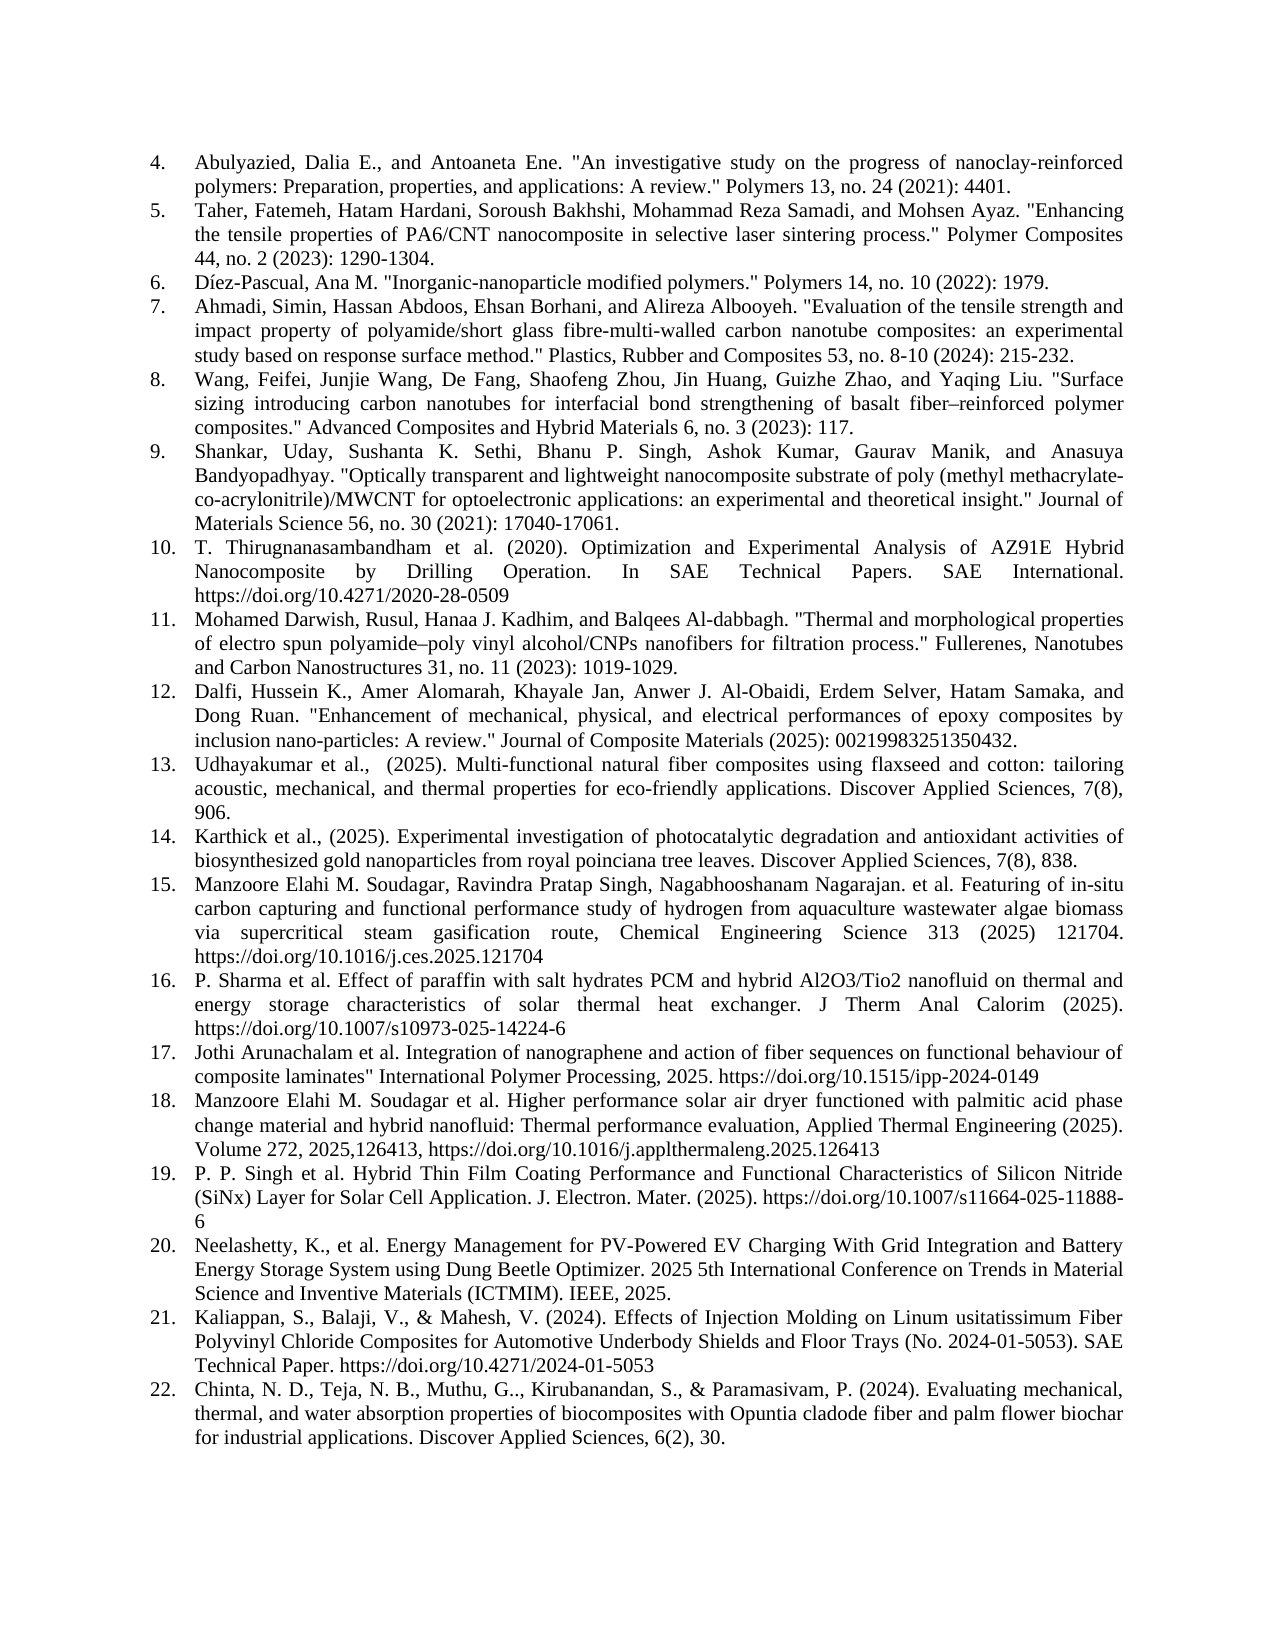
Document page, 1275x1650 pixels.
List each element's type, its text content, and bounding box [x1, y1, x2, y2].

text Abulyazied, Dalia E., and Antoaneta Ene. "An investigative study on the progress of nanoclay-reinforced polymers: Preparation, properties, and applications: A review." Polymers 13, no. 24 (2021): 4401. [150, 150, 1125, 198]
text Taher, Fatemeh, Hatam Hardani, Soroush Bakhshi, Mohammad Reza Samadi, and Mohsen Ayaz. "Enhancing the tensile properties of PA6/CNT nanocomposite in selective laser sintering process." Polymer Composites 44, no. 2 (2023): 1290-1304. [150, 198, 1125, 270]
text P. P. Singh et al. Hybrid Thin Film Coating Performance and Functional Characteristics of Silicon Nitride (SiNx) Layer for Solar Cell Application. J. Electron. Mater. (2025). https://doi.org/10.1007/s11664-025-11888-6 [150, 1161, 1125, 1233]
text Neelashetty, K., et al. Energy Management for PV-Powered EV Charging With Grid Integration and Battery Energy Storage System using Dung Beetle Optimizer. 2025 5th International Conference on Trends in Material Science and Inventive Materials (ICTMIM). IEEE, 2025. [150, 1233, 1125, 1305]
text Manzoore Elahi M. Soudagar et al. Higher performance solar air dryer functioned with palmitic acid phase change material and hybrid nanofluid: Thermal performance evaluation, Applied Thermal Engineering (2025). Volume 272, 2025,126413, https://doi.org/10.1016/j.applthermaleng.2025.126413 [150, 1088, 1125, 1161]
text Karthick et al., (2025). Experimental investigation of photocatalytic degradation and antioxidant activities of biosynthesized gold nanoparticles from royal poinciana tree leaves. Discover Applied Sciences, 7(8), 838. [150, 824, 1125, 872]
text Jothi Arunachalam et al. Integration of nanographene and action of fiber sequences on functional behaviour of composite laminates" International Polymer Processing, 2025. https://doi.org/10.1515/ipp-2024-0149 [150, 1040, 1125, 1088]
text T. Thirugnanasambandham et al. (2020). Optimization and Experimental Analysis of AZ91E Hybrid Nanocomposite by Drilling Operation. In SAE Technical Papers. SAE International. https://doi.org/10.4271/2020-28-0509 [150, 535, 1125, 607]
text Dalfi, Hussein K., Amer Alomarah, Khayale Jan, Anwer J. Al-Obaidi, Erdem Selver, Hatam Samaka, and Dong Ruan. "Enhancement of mechanical, physical, and electrical performances of epoxy composites by inclusion nano-particles: A review." Journal of Composite Materials (2025): 00219983251350432. [150, 679, 1125, 752]
text P. Sharma et al. Effect of paraffin with salt hydrates PCM and hybrid Al2O3/Tio2 nanofluid on thermal and energy storage characteristics of solar thermal heat exchanger. J Therm Anal Calorim (2025). https://doi.org/10.1007/s10973-025-14224-6 [150, 968, 1125, 1040]
text Udhayakumar et al., (2025). Multi-functional natural fiber composites using flaxseed and cotton: tailoring acoustic, mechanical, and thermal properties for eco-friendly applications. Discover Applied Sciences, 7(8), 906. [150, 752, 1125, 824]
text Chinta, N. D., Teja, N. B., Muthu, G.., Kirubanandan, S., & Paramasivam, P. (2024). Evaluating mechanical, thermal, and water absorption properties of biocomposites with Opuntia cladode fiber and palm flower biochar for industrial applications. Discover Applied Sciences, 6(2), 30. [150, 1377, 1125, 1449]
text Shankar, Uday, Sushanta K. Sethi, Bhanu P. Singh, Ashok Kumar, Gaurav Manik, and Anasuya Bandyopadhyay. "Optically transparent and lightweight nanocomposite substrate of poly (methyl methacrylate-co-acrylonitrile)/MWCNT for optoelectronic applications: an experimental and theoretical insight." Journal of Materials Science 56, no. 30 (2021): 17040-17061. [150, 439, 1125, 535]
text Díez-Pascual, Ana M. "Inorganic-nanoparticle modified polymers." Polymers 14, no. 10 (2022): 1979. [150, 270, 1125, 294]
text Mohamed Darwish, Rusul, Hanaa J. Kadhim, and Balqees Al-dabbagh. "Thermal and morphological properties of electro spun polyamide–poly vinyl alcohol/CNPs nanofibers for filtration process." Fullerenes, Nanotubes and Carbon Nanostructures 31, no. 11 (2023): 1019-1029. [150, 607, 1125, 679]
text Kaliappan, S., Balaji, V., & Mahesh, V. (2024). Effects of Injection Molding on Linum usitatissimum Fiber Polyvinyl Chloride Composites for Automotive Underbody Shields and Floor Trays (No. 2024-01-5053). SAE Technical Paper. https://doi.org/10.4271/2024-01-5053 [150, 1305, 1125, 1377]
text Ahmadi, Simin, Hassan Abdoos, Ehsan Borhani, and Alireza Albooyeh. "Evaluation of the tensile strength and impact property of polyamide/short glass fibre-multi-walled carbon nanotube composites: an experimental study based on response surface method." Plastics, Rubber and Composites 53, no. 8-10 (2024): 215-232. [150, 294, 1125, 367]
text Manzoore Elahi M. Soudagar, Ravindra Pratap Singh, Nagabhooshanam Nagarajan. et al. Featuring of in-situ carbon capturing and functional performance study of hydrogen from aquaculture wastewater algae biomass via supercritical steam gasification route, Chemical Engineering Science 313 (2025) 121704. https://doi.org/10.1016/j.ces.2025.121704 [150, 872, 1125, 968]
text Wang, Feifei, Junjie Wang, De Fang, Shaofeng Zhou, Jin Huang, Guizhe Zhao, and Yaqing Liu. "Surface sizing introducing carbon nanotubes for interfacial bond strengthening of basalt fiber–reinforced polymer composites." Advanced Composites and Hybrid Materials 6, no. 3 (2023): 117. [150, 367, 1125, 439]
